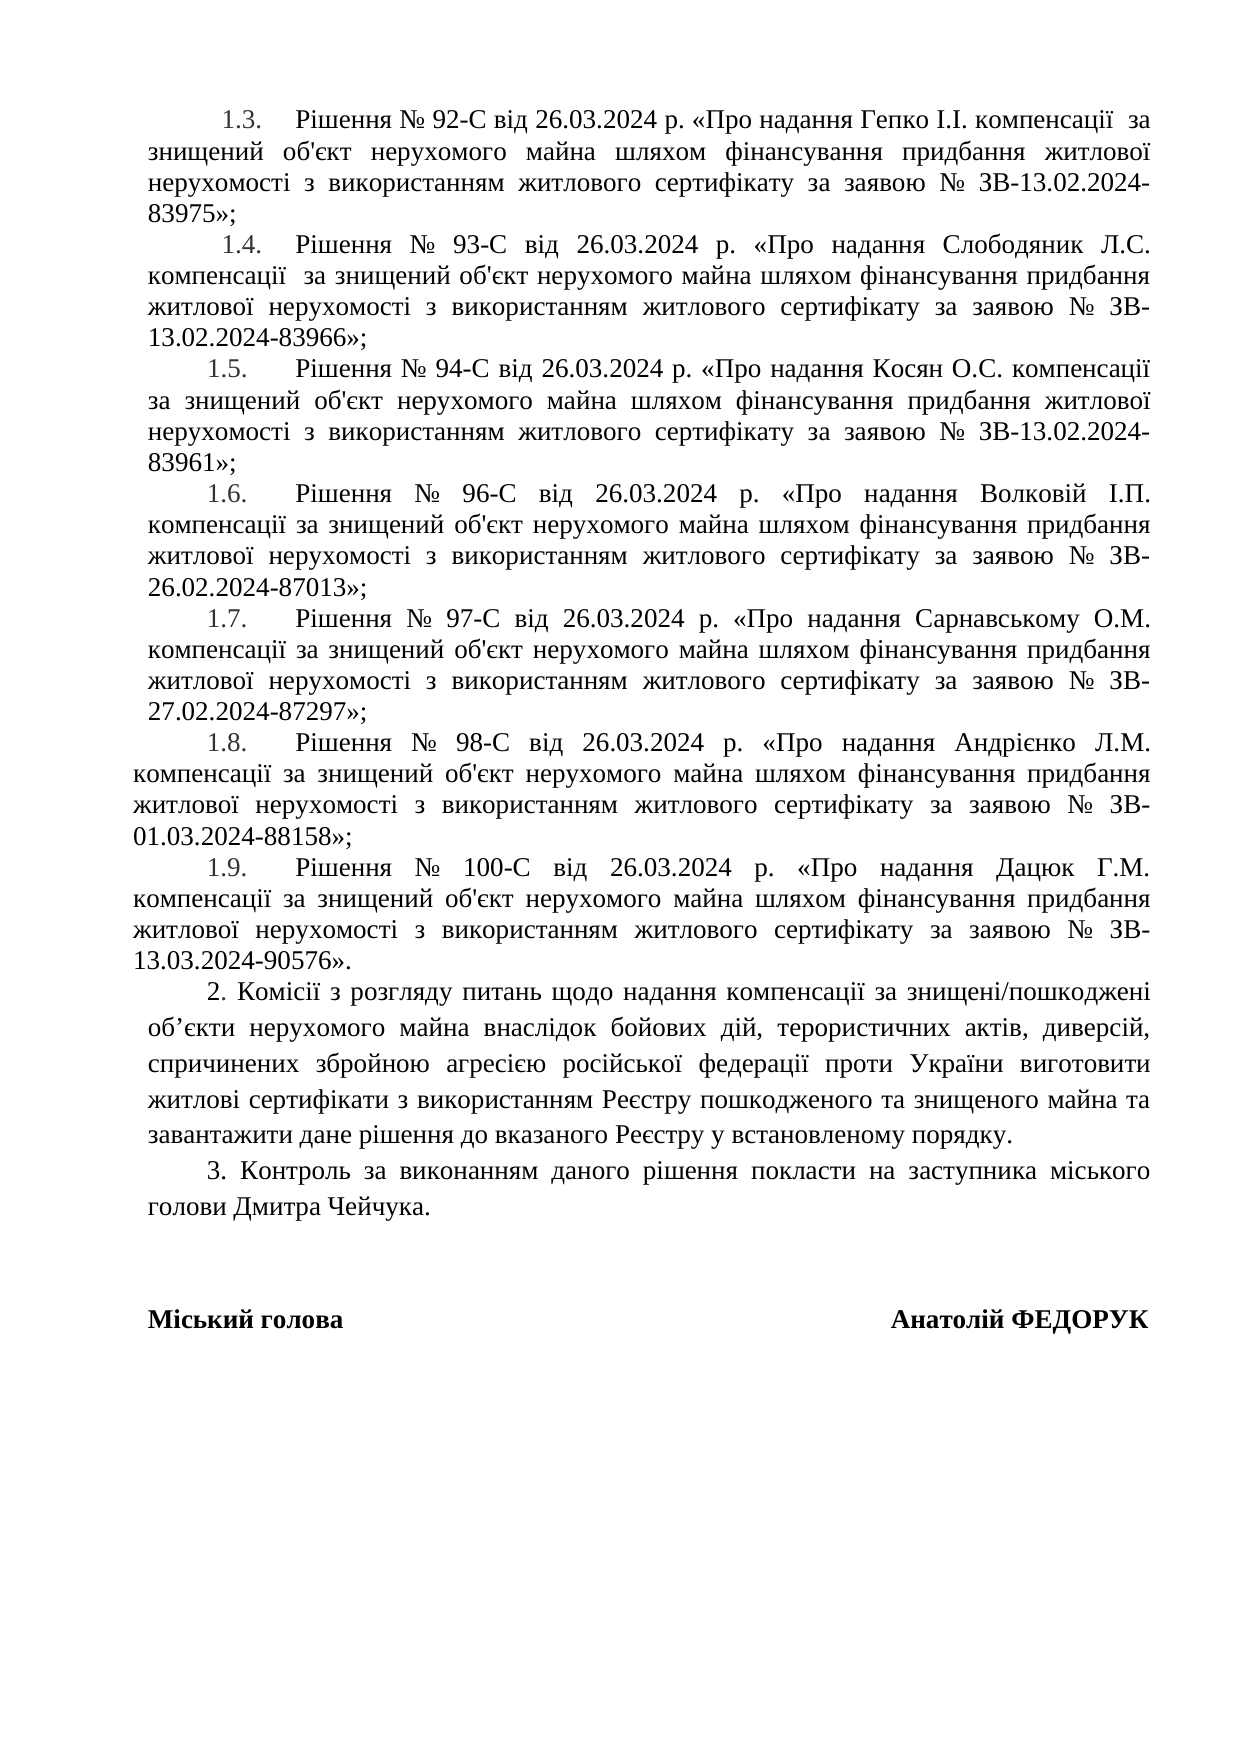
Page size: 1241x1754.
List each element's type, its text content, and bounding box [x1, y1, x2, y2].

list Рішення № 96-С від 26.03.2024 р. «Про надання Волковій І.П. компенсації за знищений об'єкт нерухомого майна шляхом фінансування придбання житлової нерухомості з використанням житлового сертифікату за заявою № ЗВ-26.02.2024-87013»; [148, 477, 1152, 602]
list Рішення № 93-С від 26.03.2024 р. «Про надання Слободяник Л.С. компенсації за знищений об'єкт нерухомого майна шляхом фінансування придбання житлової нерухомості з використанням житлового сертифікату за заявою № ЗВ-13.02.2024-83966»; [148, 228, 1152, 353]
text Міський голова Анатолій ФЕДОРУК [148, 1303, 1152, 1334]
list Рішення № 97-С від 26.03.2024 р. «Про надання Сарнавському О.М. компенсації за знищений об'єкт нерухомого майна шляхом фінансування придбання житлової нерухомості з використанням житлового сертифікату за заявою № ЗВ-27.02.2024-87297»; [148, 602, 1152, 726]
list Рішення № 98-С від 26.03.2024 р. «Про надання Андрієнко Л.М. компенсації за знищений об'єкт нерухомого майна шляхом фінансування придбання житлової нерухомості з використанням житлового сертифікату за заявою № ЗВ-01.03.2024-88158»; [133, 726, 1152, 851]
list Рішення № 94-С від 26.03.2024 р. «Про надання Косян О.С. компенсації за знищений об'єкт нерухомого майна шляхом фінансування придбання житлової нерухомості з використанням житлового сертифікату за заявою № ЗВ-13.02.2024-83961»; [148, 353, 1152, 477]
list Рішення № 100-С від 26.03.2024 р. «Про надання Дацюк Г.М. компенсації за знищений об'єкт нерухомого майна шляхом фінансування придбання житлової нерухомості з використанням житлового сертифікату за заявою № ЗВ-13.03.2024-90576». [133, 851, 1152, 976]
list 2. Комісії з розгляду питань щодо надання компенсації за знищені/пошкоджені об’єкти нерухомого майна внаслідок бойових дій, терористичних актів, диверсій, спричинених збройною агресією російської федерації проти України виготовити житлові сертифікати з використанням Реєстру пошкодженого та знищеного майна та завантажити дане рішення до вказаного Реєстру у встановленому порядку. [148, 976, 1152, 1149]
list Рішення № 92-С від 26.03.2024 р. «Про надання Гепко І.І. компенсації за знищений об'єкт нерухомого майна шляхом фінансування придбання житлової нерухомості з використанням житлового сертифікату за заявою № ЗВ-13.02.2024-83975»; [148, 103, 1152, 228]
text 3. Контроль за виконанням даного рішення покласти на заступника міського голови Дмитра Чейчука. [148, 1154, 1152, 1221]
